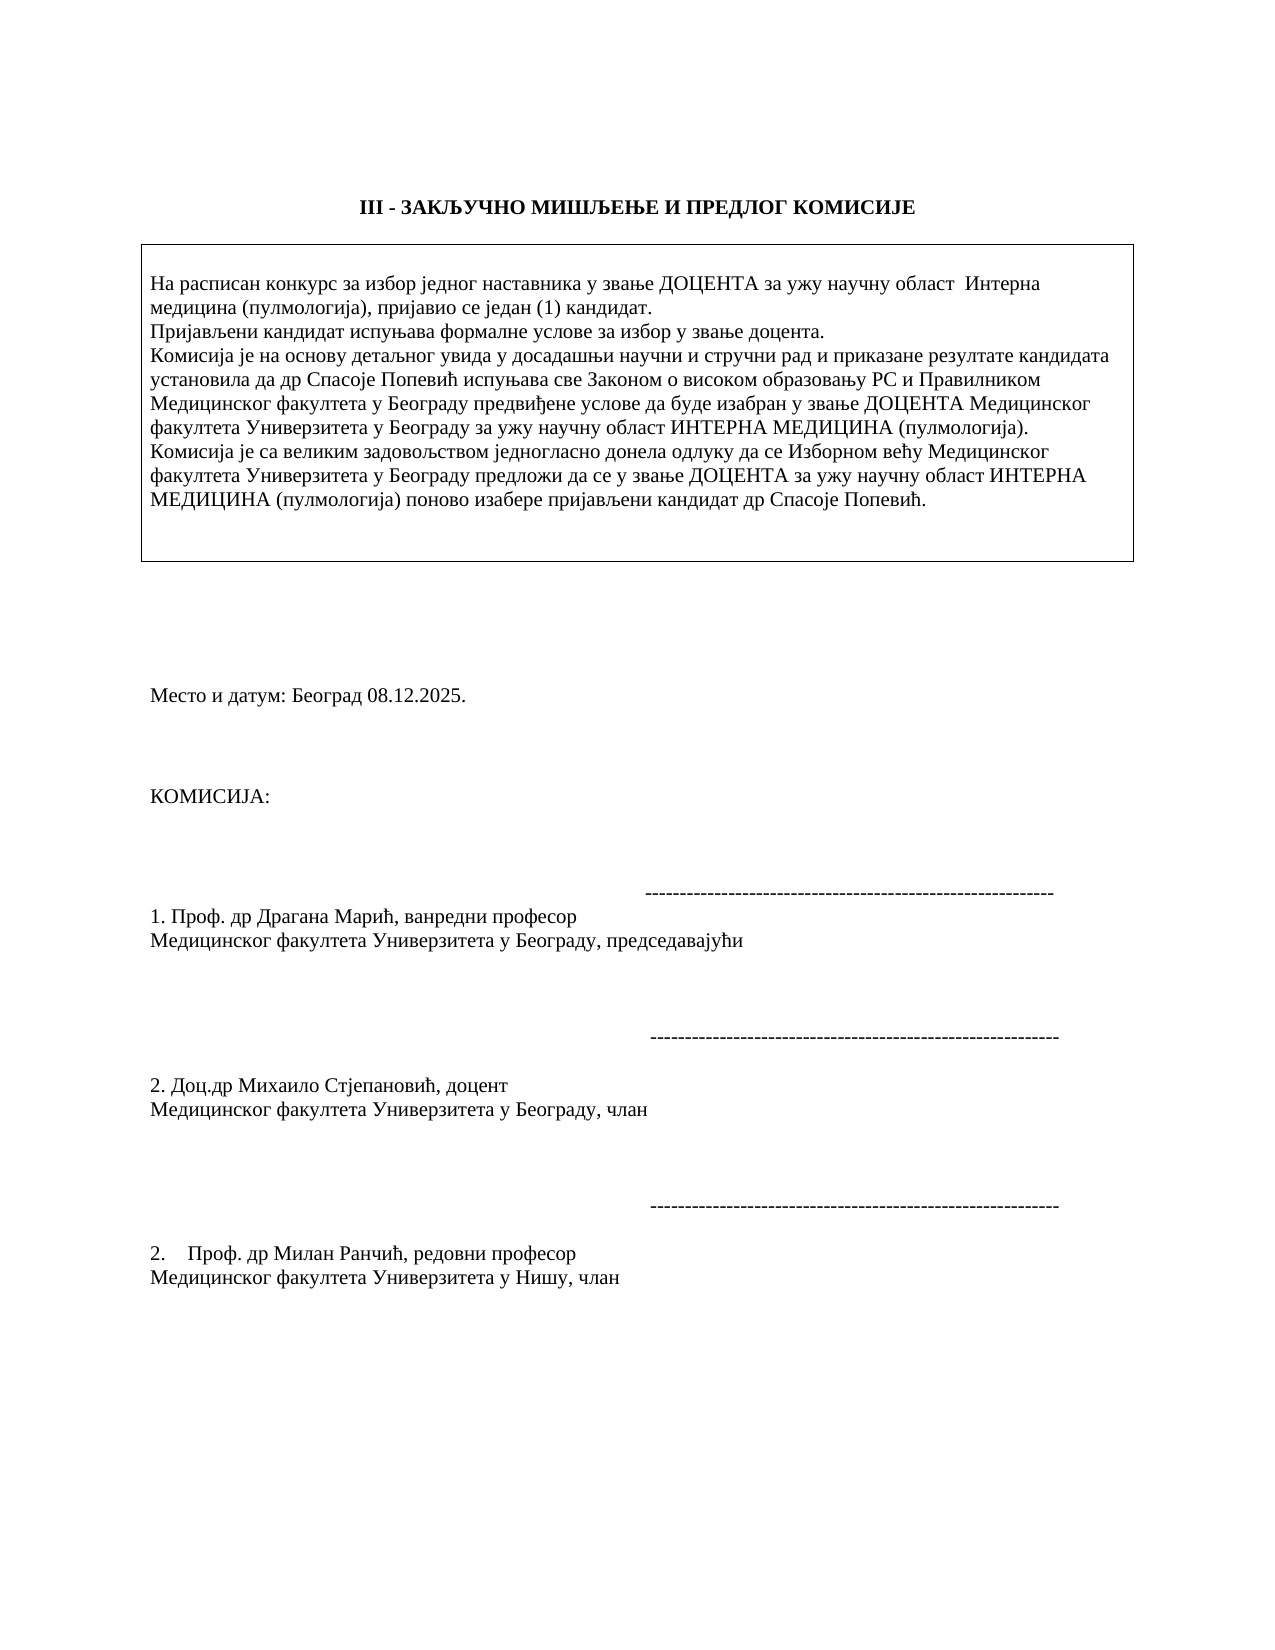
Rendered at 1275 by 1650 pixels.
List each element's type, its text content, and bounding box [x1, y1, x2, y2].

text Медицинског факултета Универзитета у Нишу, члан [150, 1265, 1125, 1289]
text На расписан конкурс за избор једног наставника у звање ДОЦЕНТА за ужу научну област Интерна медицина (пулмологија), пријавио се један (1) кандидат. [150, 271, 1125, 319]
text Комисија је на основу детаљног увида у досадашњи научни и стручни рад и приказане резултате кандидата установила да др Спасоје Попевић испуњава све Законом о високом образовању РС и Правилником Медицинског факултета у Београду предвиђене услове да буде изабран у звање ДОЦЕНТА Медицинског факултета Универзитета у Београду за ужу научну област ИНТЕРНА МЕДИЦИНА (пулмологија). [150, 343, 1125, 439]
text КОМИСИЈА: [150, 784, 1125, 808]
text ----------------------------------------------------------- [150, 880, 1125, 904]
text 2. Доц.др Михаило Стјепановић, доцент [150, 1072, 1125, 1097]
text Пријављени кандидат испуњава формалне услове за избор у звање доцента. [150, 319, 1125, 343]
text Медицинског факултета Универзитета у Београду, члан [150, 1097, 1125, 1121]
text Комисија је са великим задовољством једногласно донела одлуку да се Изборном већу Медицинског факултета Универзитета у Београду предложи да се у звање ДОЦЕНТА за ужу научну област ИНТЕРНА МЕДИЦИНА (пулмологија) поново изабере пријављени кандидат др Спасоје Попевић. [150, 439, 1125, 511]
text Место и датум: Београд 08.12.2025. [150, 683, 1125, 707]
list Проф. др Милан Ранчић, редовни професор [150, 1241, 1125, 1265]
text ----------------------------------------------------------- [150, 1193, 1125, 1217]
text 1. Проф. др Драгана Марић, ванредни професор [150, 904, 1125, 928]
text ----------------------------------------------------------- [150, 1024, 1125, 1048]
text III - ЗАКЉУЧНО МИШЉЕЊЕ И ПРЕДЛОГ КОМИСИЈЕ [150, 195, 1125, 219]
text Медицинског факултета Универзитета у Београду, председавајући [150, 928, 1125, 952]
